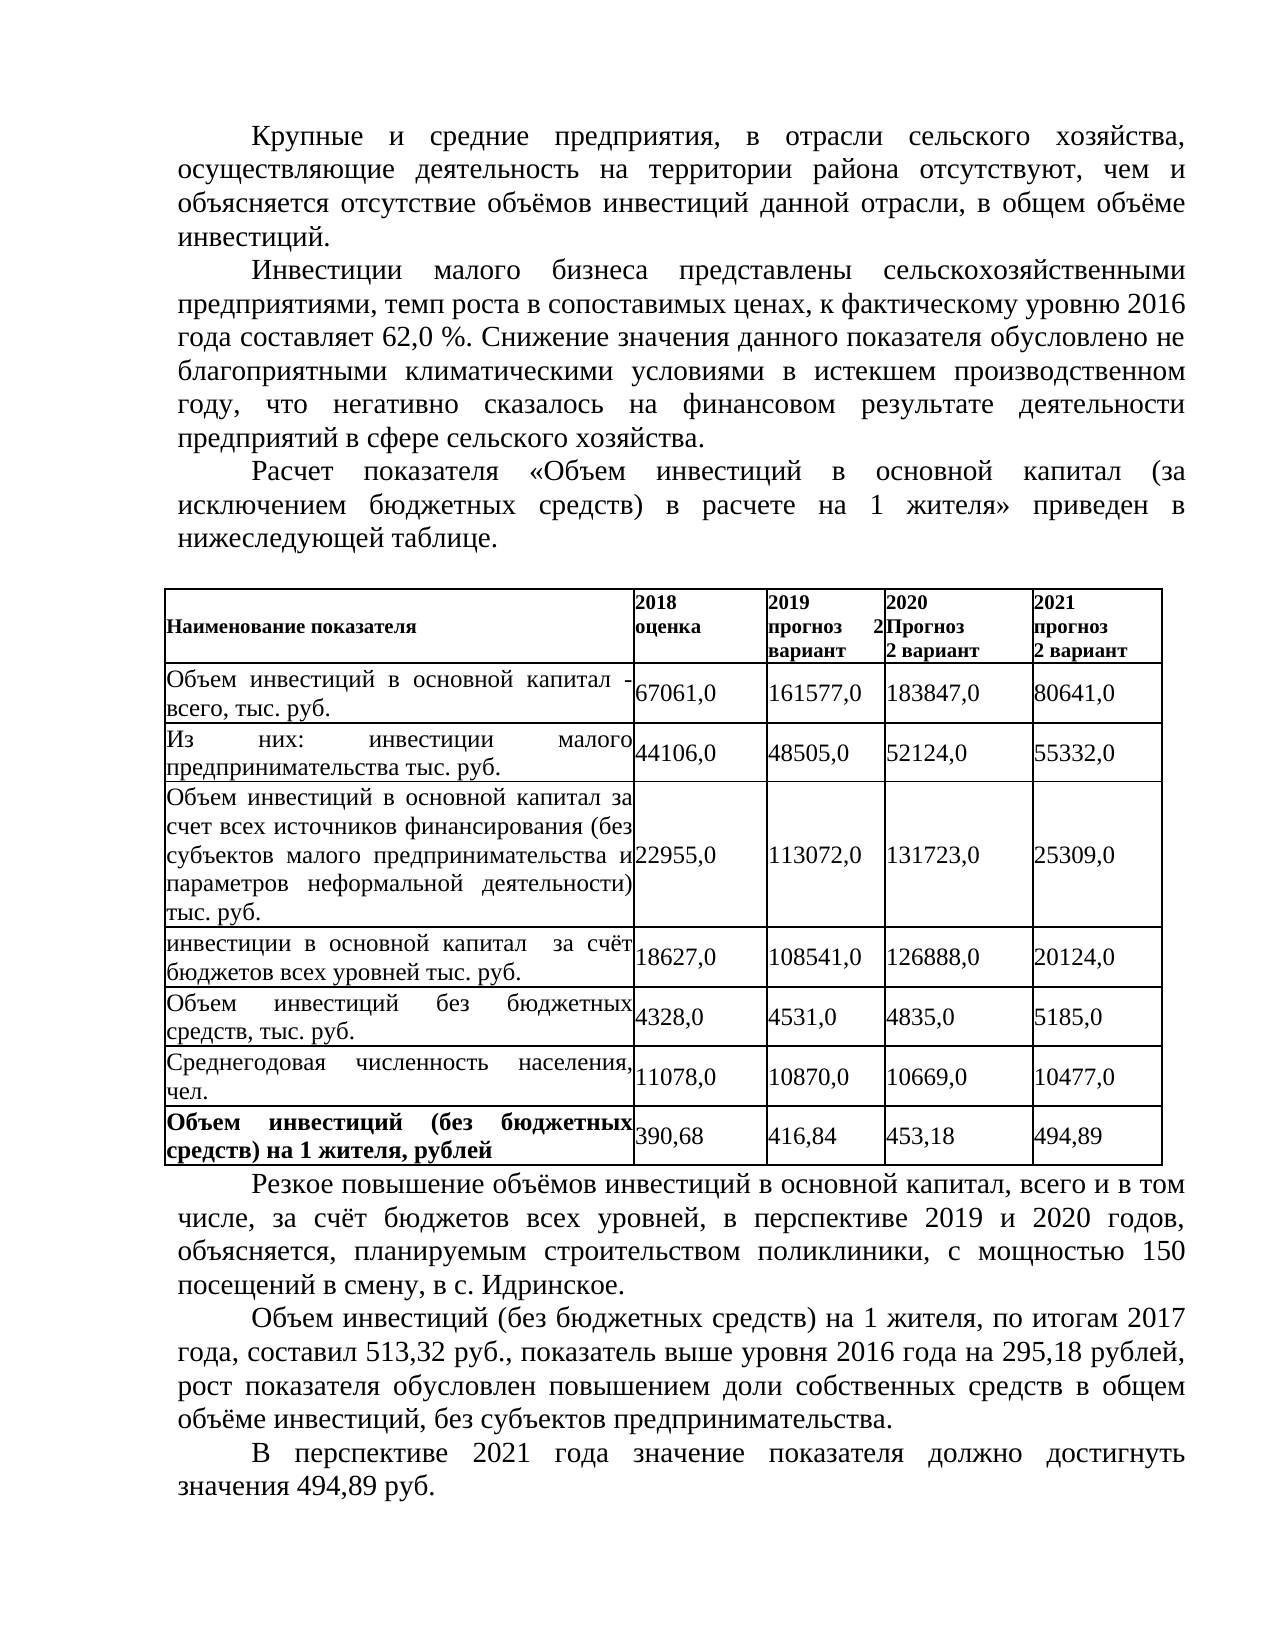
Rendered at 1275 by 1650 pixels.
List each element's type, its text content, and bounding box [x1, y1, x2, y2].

table_cell 25309,0 [1034, 782, 1161, 926]
text Крупные и средние предприятия, в отрасли сельского хозяйства, осуществляющие деятельность на территории района отсутствуют, чем и объясняется отсутствие объёмов инвестиций данной отрасли, в общем объёме инвестиций. [177, 118, 1186, 252]
table_cell 161577,0 [768, 664, 884, 722]
table_cell 52124,0 [886, 724, 1032, 781]
table_cell 20124,0 [1034, 928, 1161, 986]
table_cell 10870,0 [768, 1047, 884, 1105]
table_cell 67061,0 [635, 664, 766, 722]
table_cell 80641,0 [1034, 664, 1161, 722]
table_cell 4835,0 [886, 988, 1032, 1045]
table_cell Объем инвестиций в основной капитал за счет всех источников финансирования (без субъектов малого предпринимательства и параметров неформальной деятельности) тыс. руб. [166, 782, 633, 926]
table_header 2019 прогноз 2 вариант [768, 590, 884, 662]
table_cell 44106,0 [635, 724, 766, 781]
table_cell 416,84 [768, 1107, 884, 1164]
table_cell 11078,0 [635, 1047, 766, 1105]
table_cell 108541,0 [768, 928, 884, 986]
table_cell Объем инвестиций в основной капитал - всего, тыс. руб. [166, 664, 633, 722]
table_cell 494,89 [1034, 1107, 1161, 1164]
text Инвестиции малого бизнеса представлены сельскохозяйственными предприятиями, темп роста в сопоставимых ценах, к фактическому уровню 2016 года составляет 62,0 %. Снижение значения данного показателя обусловлено не благоприятными климатическими условиями в истекшем производственном году, что негативно сказалось на финансовом результате деятельности предприятий в сфере сельского хозяйства. [177, 252, 1186, 453]
table_cell 18627,0 [635, 928, 766, 986]
table_header 2021 прогноз 2 вариант [1034, 590, 1161, 662]
table_cell 453,18 [886, 1107, 1032, 1164]
table_cell Объем инвестиций (без бюджетных средств) на 1 жителя, рублей [166, 1107, 633, 1164]
text В перспективе 2021 года значение показателя должно достигнуть значения 494,89 руб. [177, 1435, 1186, 1502]
table_cell 126888,0 [886, 928, 1032, 986]
table_cell 4531,0 [768, 988, 884, 1045]
table_cell 22955,0 [635, 782, 766, 926]
table_cell 10477,0 [1034, 1047, 1161, 1105]
table_header 2020 Прогноз 2 вариант [886, 590, 1032, 662]
table_cell Объем инвестиций без бюджетных средств, тыс. руб. [166, 988, 633, 1045]
table_cell 113072,0 [768, 782, 884, 926]
table_cell 131723,0 [886, 782, 1032, 926]
table_cell 4328,0 [635, 988, 766, 1045]
table_cell 55332,0 [1034, 724, 1161, 781]
text Расчет показателя «Объем инвестиций в основной капитал (за исключением бюджетных средств) в расчете на 1 жителя» приведен в нижеследующей таблице. [177, 453, 1186, 554]
table_cell Среднегодовая численность населения, чел. [166, 1047, 633, 1105]
table_cell 5185,0 [1034, 988, 1161, 1045]
table_cell Из них: инвестиции малого предпринимательства тыс. руб. [166, 724, 633, 781]
table_header Наименование показателя [166, 590, 633, 662]
table_header 2018 оценка [635, 590, 766, 662]
table_cell 10669,0 [886, 1047, 1032, 1105]
text Объем инвестиций (без бюджетных средств) на 1 жителя, по итогам 2017 года, составил 513,32 руб., показатель выше уровня 2016 года на 295,18 рублей, рост показателя обусловлен повышением доли собственных средств в общем объёме инвестиций, без субъектов предпринимательства. [177, 1301, 1186, 1435]
table_cell 48505,0 [768, 724, 884, 781]
table_cell 183847,0 [886, 664, 1032, 722]
table_cell инвестиции в основной капитал за счёт бюджетов всех уровней тыс. руб. [166, 928, 633, 986]
text Резкое повышение объёмов инвестиций в основной капитал, всего и в том числе, за счёт бюджетов всех уровней, в перспективе 2019 и 2020 годов, объясняется, планируемым строительством поликлиники, с мощностью 150 посещений в смену, в с. Идринское. [177, 1166, 1186, 1301]
table_cell 390,68 [635, 1107, 766, 1164]
